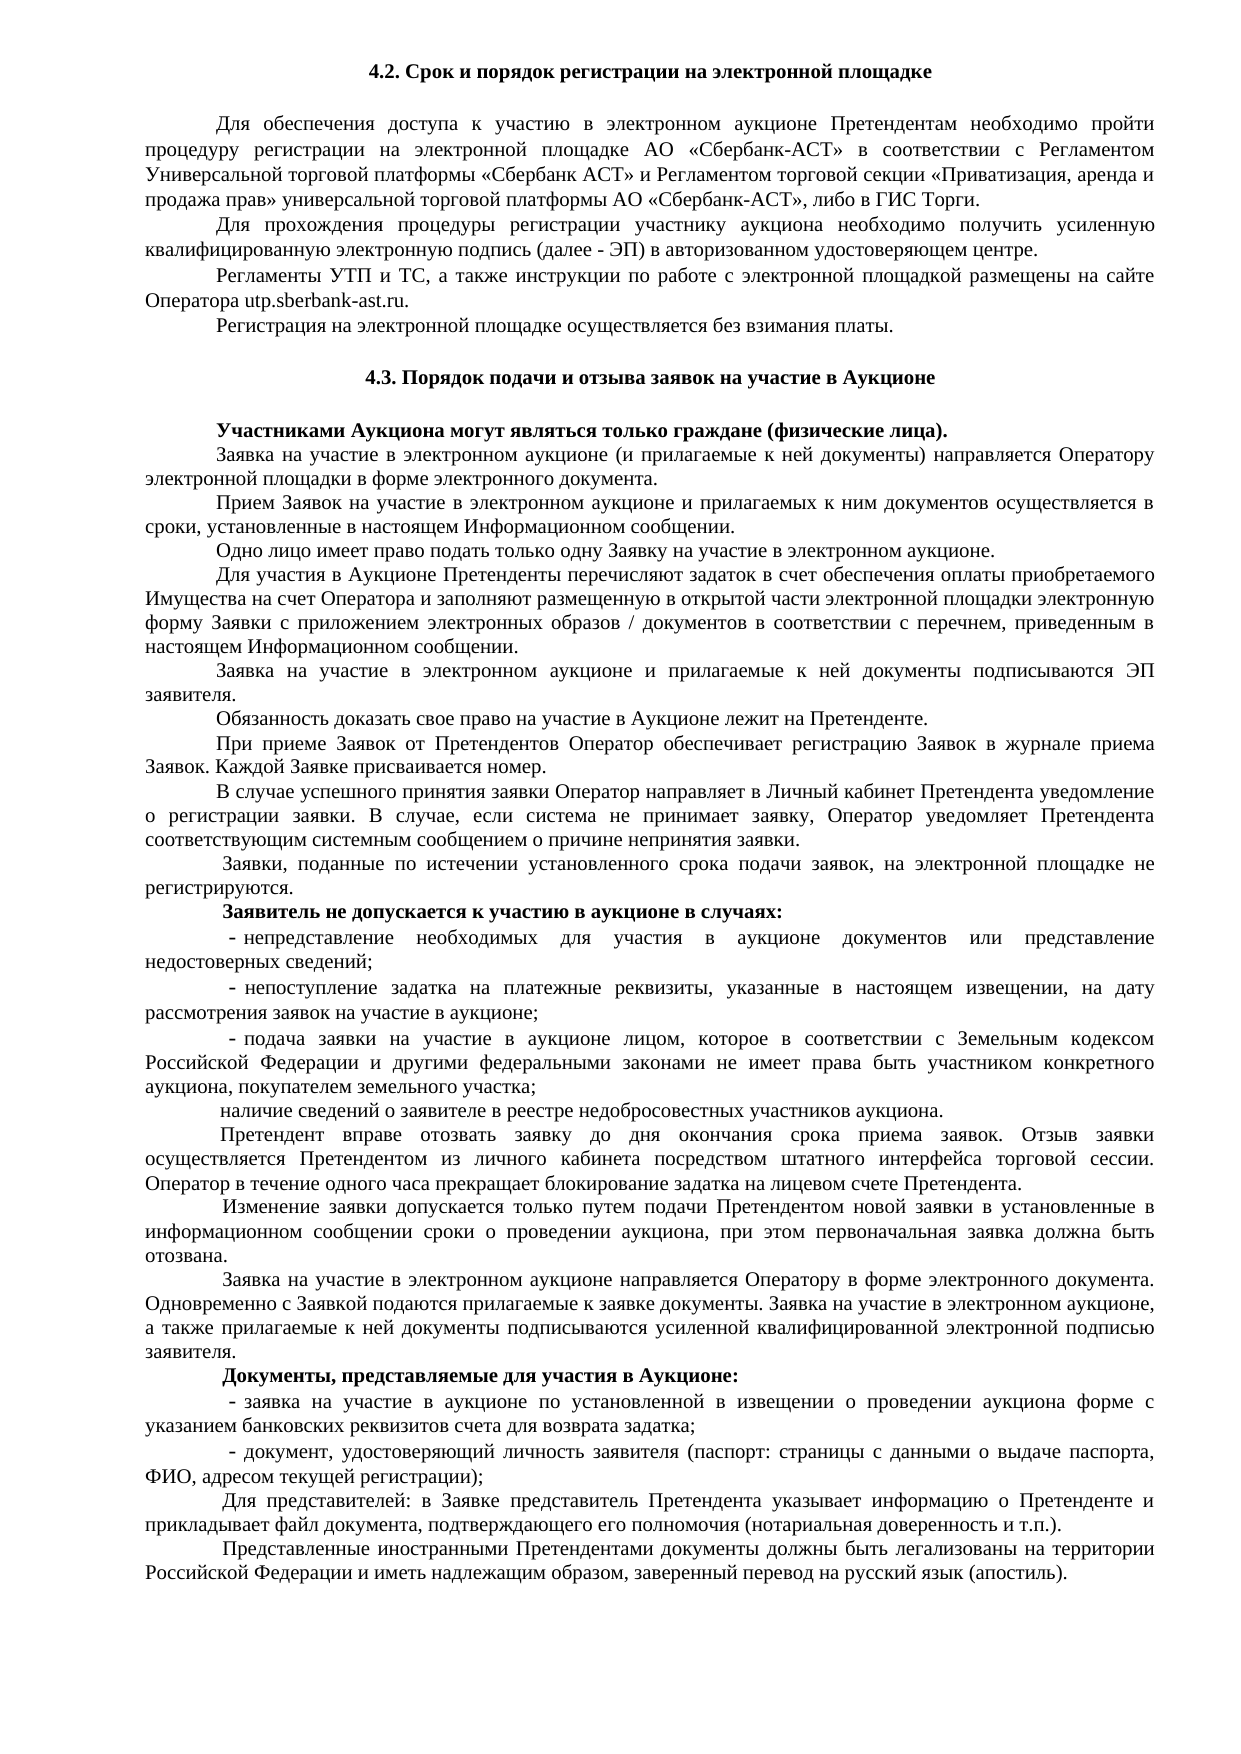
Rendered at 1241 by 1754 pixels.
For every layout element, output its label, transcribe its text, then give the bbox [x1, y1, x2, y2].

list непоступление задатка на платежные реквизиты, указанные в настоящем извещении, на дату рассмотрения заявок на участие в аукционе; [145, 973, 1156, 1024]
text Одно лицо имеет право подать только одну Заявку на участие в электронном аукционе. [145, 538, 1156, 562]
text Прием Заявок на участие в электронном аукционе и прилагаемых к ним документов осуществляется в сроки, установленные в настоящем Информационном сообщении. [145, 490, 1156, 538]
text Заявка на участие в электронном аукционе направляется Оператору в форме электронного документа. Одновременно с Заявкой подаются прилагаемые к заявке документы. Заявка на участие в электронном аукционе, а также прилагаемые к ней документы подписываются усиленной квалифицированной электронной подписью заявителя. [145, 1267, 1156, 1363]
text Для прохождения процедуры регистрации участнику аукциона необходимо получить усиленную квалифицированную электронную подпись (далее - ЭП) в авторизованном удостоверяющем центре. [145, 212, 1156, 261]
text Для участия в Аукционе Претенденты перечисляют задаток в счет обеспечения оплаты приобретаемого Имущества на счет Оператора и заполняют размещенную в открытой части электронной площадки электронную форму Заявки с приложением электронных образов / документов в соответствии с перечнем, приведенным в настоящем Информационном сообщении. [145, 562, 1156, 658]
text Документы, представляемые для участия в Аукционе: [145, 1363, 1156, 1387]
text Заявка на участие в электронном аукционе (и прилагаемые к ней документы) направляется Оператору электронной площадки в форме электронного документа. [145, 442, 1156, 490]
text Участниками Аукциона могут являться только граждане (физические лица). [145, 418, 1156, 442]
text наличие сведений о заявителе в реестре недобросовестных участников аукциона. [145, 1098, 1156, 1122]
text Заявки, поданные по истечении установленного срока подачи заявок, на электронной площадке не регистрируются. [145, 851, 1156, 899]
text В случае успешного принятия заявки Оператор направляет в Личный кабинет Претендента уведомление о регистрации заявки. В случае, если система не принимает заявку, Оператор уведомляет Претендента соответствующим системным сообщением о причине непринятия заявки. [145, 778, 1156, 851]
text Регламенты УТП и ТС, а также инструкции по работе с электронной площадкой размещены на сайте Оператора utp.sberbank-ast.ru. [145, 263, 1156, 312]
text Регистрация на электронной площадке осуществляется без взимания платы. [145, 313, 1156, 337]
list документ, удостоверяющий личность заявителя (паспорт: страницы с данными о выдаче паспорта, ФИО, адресом текущей регистрации); [145, 1437, 1156, 1488]
text Заявка на участие в электронном аукционе и прилагаемые к ней документы подписываются ЭП заявителя. [145, 658, 1156, 706]
text 4.3. Порядок подачи и отзыва заявок на участие в Аукционе [145, 365, 1156, 389]
text Заявитель не допускается к участию в аукционе в случаях: [145, 899, 1156, 923]
text Обязанность доказать свое право на участие в Аукционе лежит на Претенденте. [145, 706, 1156, 730]
list заявка на участие в аукционе по установленной в извещении о проведении аукциона форме с указанием банковских реквизитов счета для возврата задатка; [145, 1387, 1156, 1437]
list подача заявки на участие в аукционе лицом, которое в соответствии с Земельным кодексом Российской Федерации и другими федеральными законами не имеет права быть участником конкретного аукциона, покупателем земельного участка; [145, 1024, 1156, 1098]
text 4.2. Срок и порядок регистрации на электронной площадке [145, 59, 1156, 83]
text Изменение заявки допускается только путем подачи Претендентом новой заявки в установленные в информационном сообщении сроки о проведении аукциона, при этом первоначальная заявка должна быть отозвана. [145, 1194, 1156, 1267]
text Для обеспечения доступа к участию в электронном аукционе Претендентам необходимо пройти процедуру регистрации на электронной площадке АО «Сбербанк-АСТ» в соответствии с Регламентом Универсальной торговой платформы «Сбербанк АСТ» и Регламентом торговой секции «Приватизация, аренда и продажа прав» универсальной торговой платформы АО «Сбербанк-АСТ», либо в ГИС Торги. [145, 111, 1156, 211]
text Для представителей: в Заявке представитель Претендента указывает информацию о Претенденте и прикладывает файл документа, подтверждающего его полномочия (нотариальная доверенность и т.п.). [145, 1488, 1156, 1536]
text При приеме Заявок от Претендентов Оператор обеспечивает регистрацию Заявок в журнале приема Заявок. Каждой Заявке присваивается номер. [145, 730, 1156, 778]
text Представленные иностранными Претендентами документы должны быть легализованы на территории Российской Федерации и иметь надлежащим образом, заверенный перевод на русский язык (апостиль). [145, 1536, 1156, 1584]
text Претендент вправе отозвать заявку до дня окончания срока приема заявок. Отзыв заявки осуществляется Претендентом из личного кабинета посредством штатного интерфейса торговой сессии. Оператор в течение одного часа прекращает блокирование задатка на лицевом счете Претендента. [145, 1122, 1156, 1194]
list непредставление необходимых для участия в аукционе документов или представление недостоверных сведений; [145, 923, 1156, 973]
